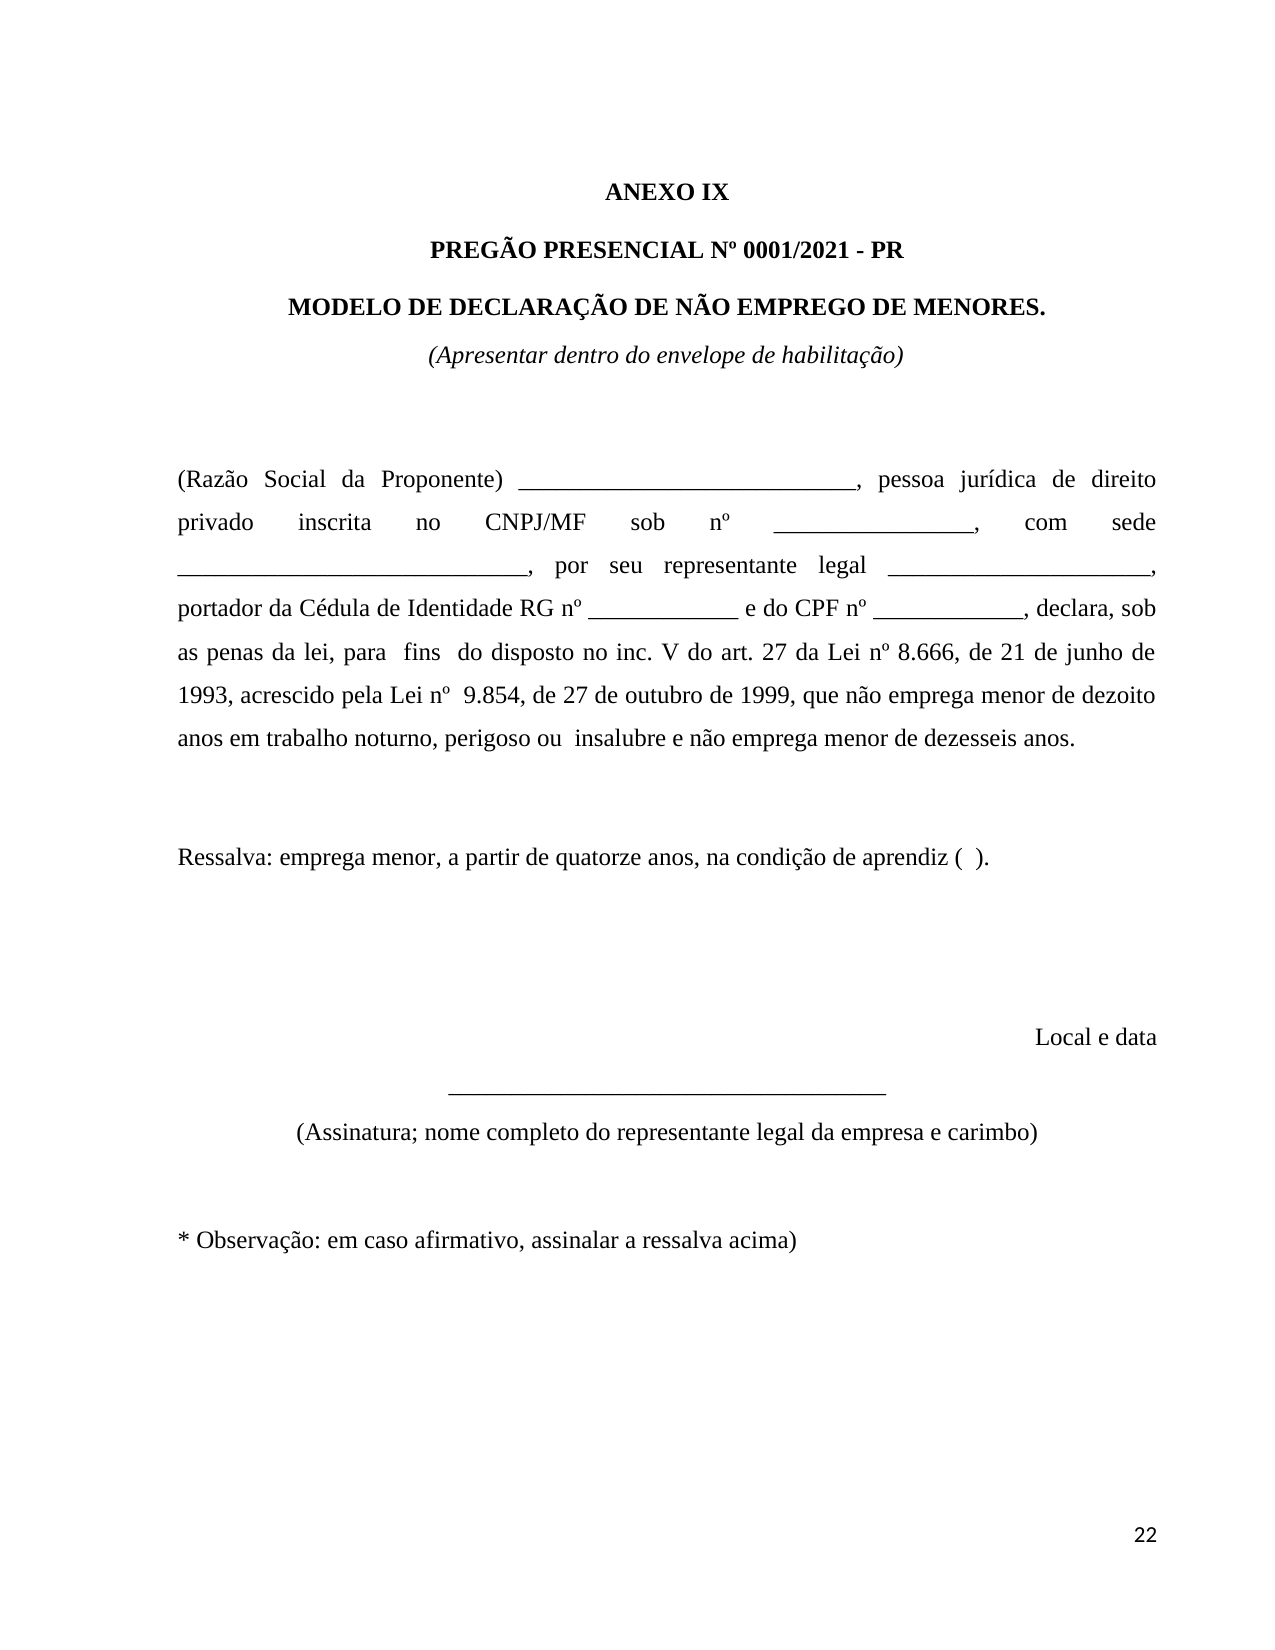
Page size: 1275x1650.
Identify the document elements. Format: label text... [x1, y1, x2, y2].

text Local e data [177, 1022, 1157, 1051]
text PREGÃO PRESENCIAL Nº 0001/2021 - PR [177, 235, 1157, 263]
text Ressalva: emprega menor, a partir de quatorze anos, na condição de aprendiz ( ). [177, 842, 1157, 871]
text (Razão Social da Proponente) ___________________________, pessoa jurídica de direito privado inscrita no CNPJ/MF sob nº ________________, com sede ____________________________, por seu representante legal _____________________, portador da Cédula de Identidade RG nº ____________ e do CPF nº ____________, declara, sob as penas da lei, para fins do disposto no inc. V do art. 27 da Lei nº 8.666, de 21 de junho de 1993, acrescido pela Lei nº 9.854, de 27 de outubro de 1999, que não emprega menor de dezoito anos em trabalho noturno, perigoso ou insalubre e não emprega menor de dezesseis anos. [177, 464, 1157, 752]
text (Apresentar dentro do envelope de habilitação) [177, 340, 1157, 369]
text ANEXO IX [177, 177, 1157, 206]
text MODELO DE DECLARAÇÃO DE NÃO EMPREGO DE MENORES. [177, 292, 1157, 321]
text (Assinatura; nome completo do representante legal da empresa e carimbo) [177, 1117, 1157, 1146]
text ___________________________________ [177, 1069, 1157, 1098]
text * Observação: em caso afirmativo, assinalar a ressalva acima) [177, 1225, 1157, 1253]
